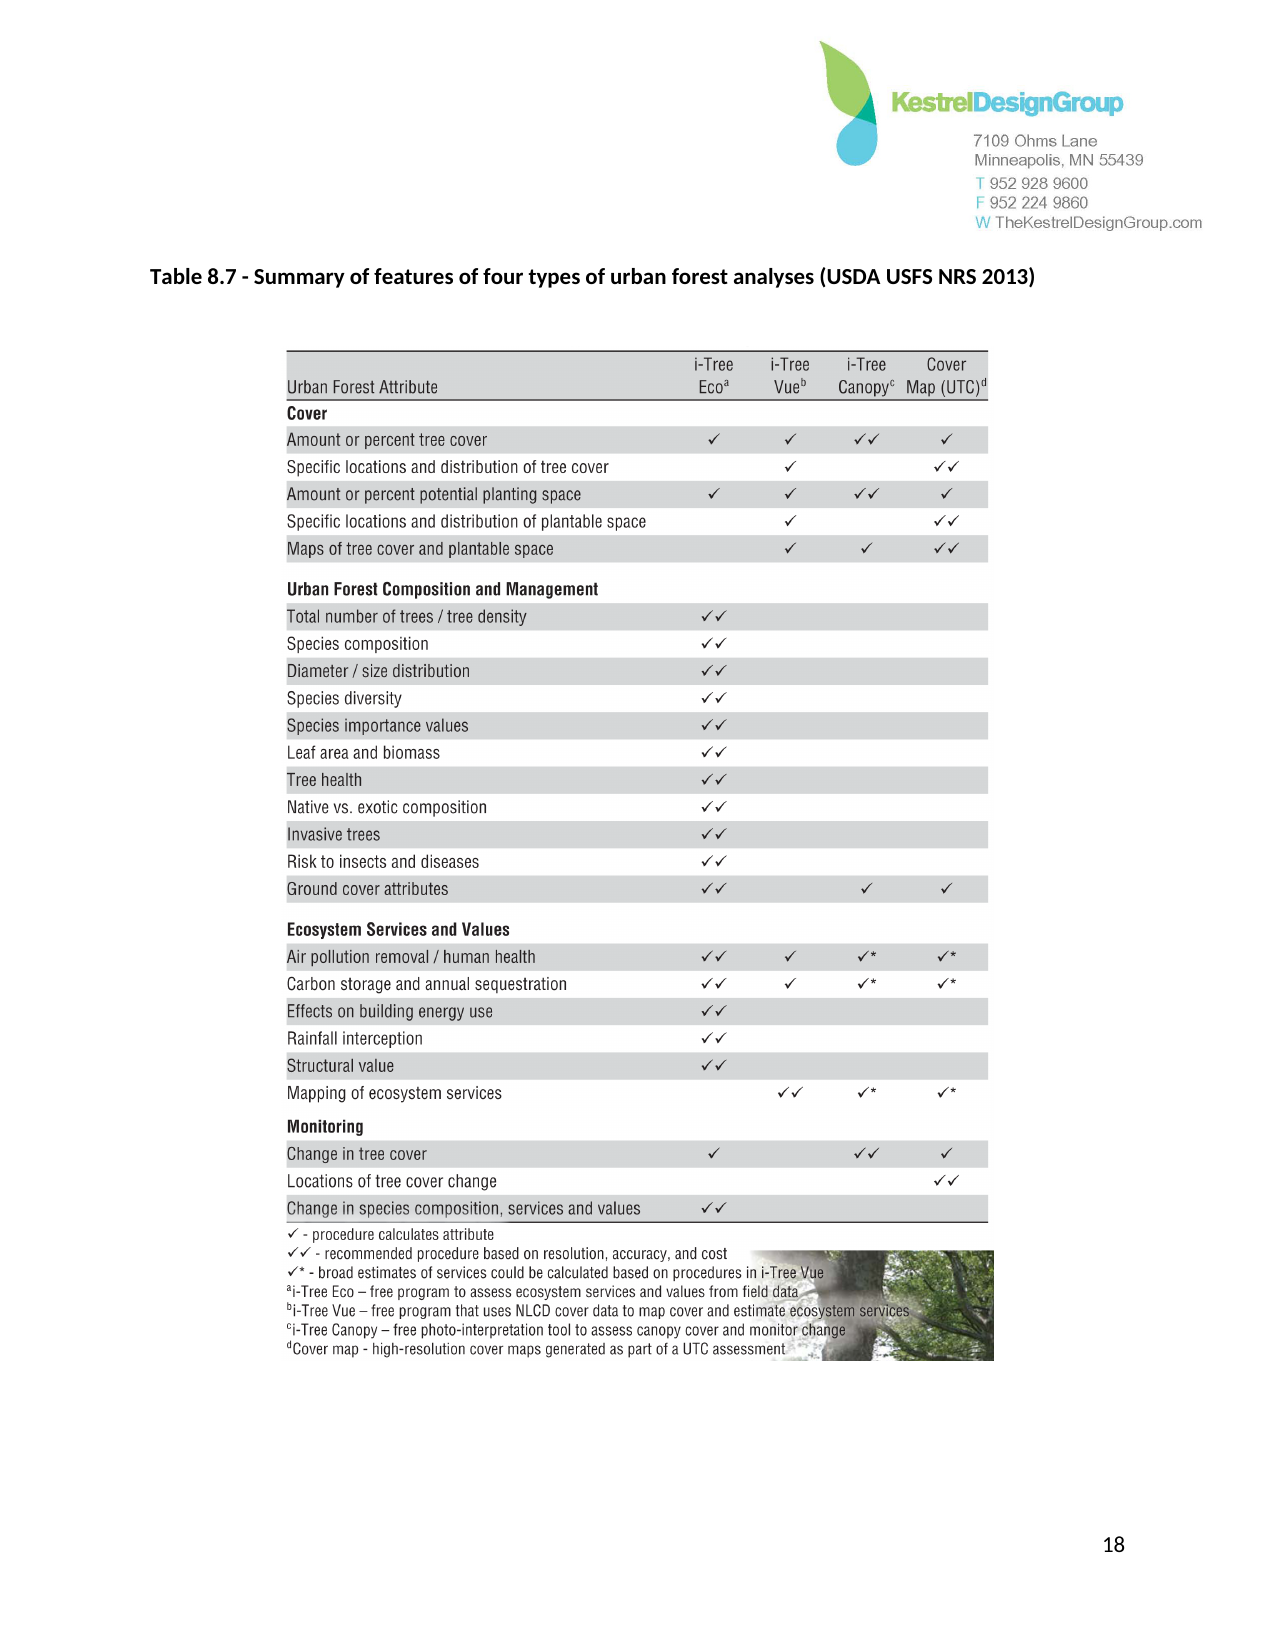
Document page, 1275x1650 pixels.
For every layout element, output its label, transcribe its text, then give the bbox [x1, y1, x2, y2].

text Table 8.7 - Summary of features of four types of urban forest analyses (USDA USFS NRS 2013) [150, 262, 1125, 291]
picture [281, 346, 994, 1361]
picture [812, 34, 1210, 237]
